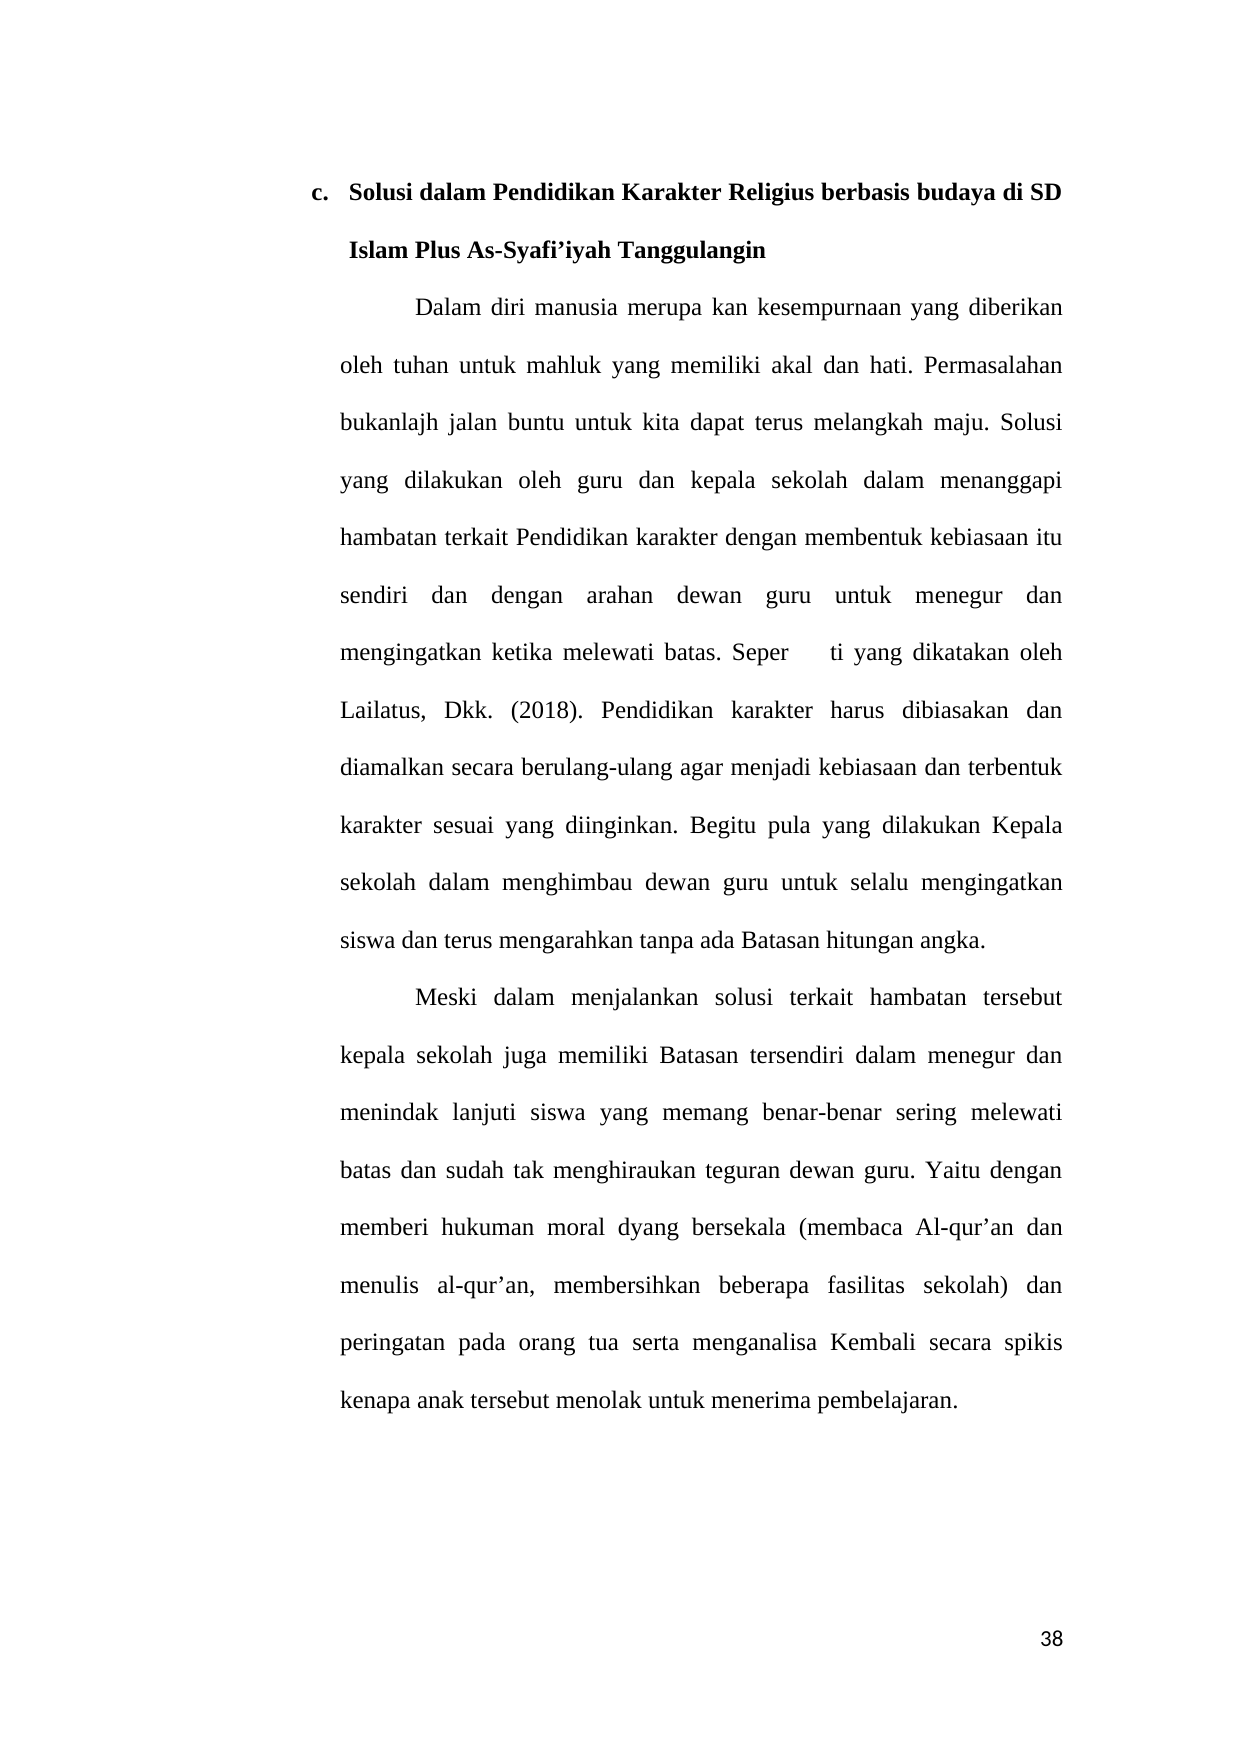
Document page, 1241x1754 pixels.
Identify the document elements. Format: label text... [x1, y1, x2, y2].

list Meski dalam menjalankan solusi terkait hambatan tersebut kepala sekolah juga memiliki Batasan tersendiri dalam menegur dan menindak lanjuti siswa yang memang benar-benar sering melewati batas dan sudah tak menghiraukan teguran dewan guru. Yaitu dengan memberi hukuman moral dyang bersekala (membaca Al-qur’an dan menulis al-qur’an, membersihkan beberapa fasilitas sekolah) dan peringatan pada orang tua serta menganalisa Kembali secara spikis kenapa anak tersebut menolak untuk menerima pembelajaran. [340, 982, 1063, 1413]
list Dalam diri manusia merupa kan kesempurnaan yang diberikan oleh tuhan untuk mahluk yang memiliki akal dan hati. Permasalahan bukanlajh jalan buntu untuk kita dapat terus melangkah maju. Solusi yang dilakukan oleh guru dan kepala sekolah dalam menanggapi hambatan terkait Pendidikan karakter dengan membentuk kebiasaan itu sendiri dan dengan arahan dewan guru untuk menegur dan mengingatkan ketika melewati batas. Seper ti yang dikatakan oleh Lailatus, Dkk. (2018). Pendidikan karakter harus dibiasakan dan diamalkan secara berulang-ulang agar menjadi kebiasaan dan terbentuk karakter sesuai yang diinginkan. Begitu pula yang dilakukan Kepala sekolah dalam menghimbau dewan guru untuk selalu mengingatkan siswa dan terus mengarahkan tanpa ada Batasan hitungan angka. [340, 292, 1063, 953]
list Solusi dalam Pendidikan Karakter Religius berbasis budaya di SD Islam Plus As-Syafi’iyah Tanggulangin [311, 177, 1063, 263]
